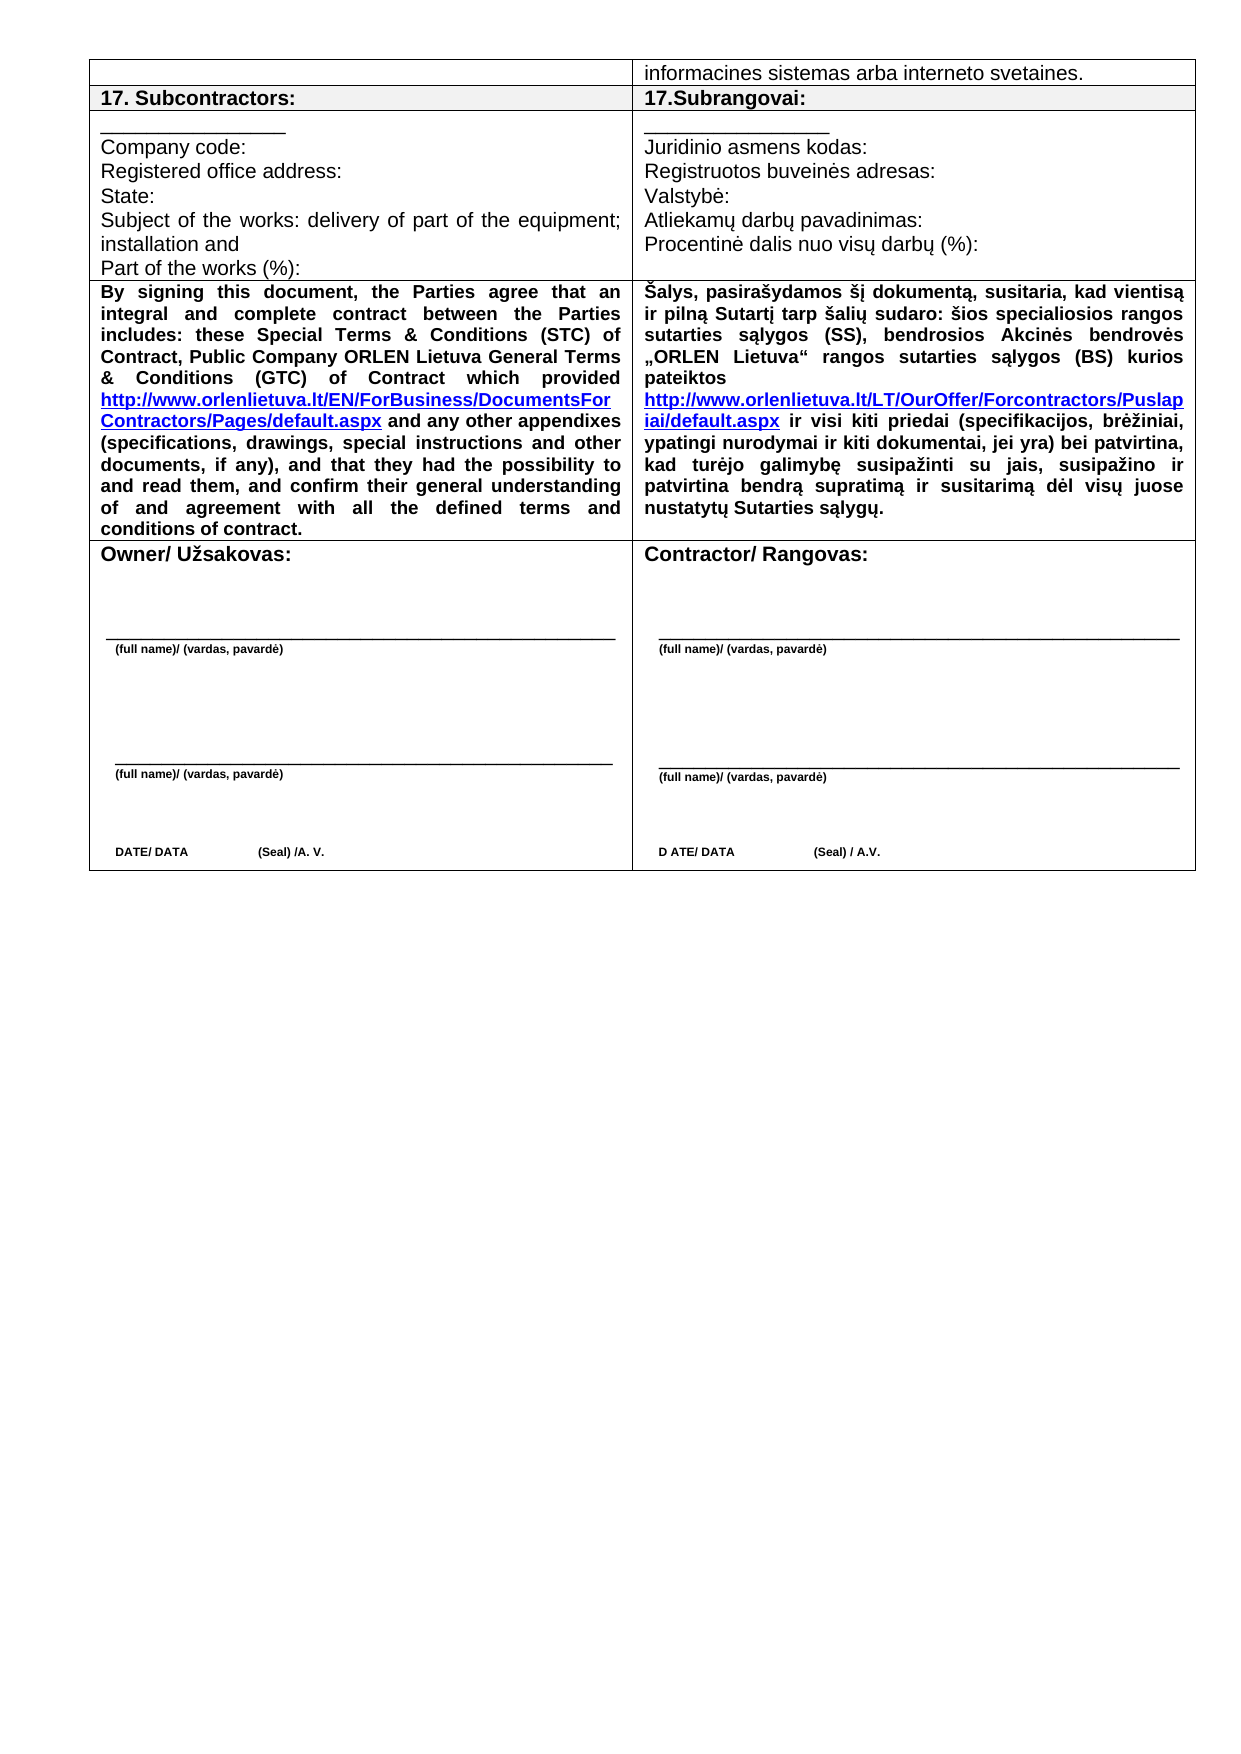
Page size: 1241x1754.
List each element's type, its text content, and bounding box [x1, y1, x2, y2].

table_cell 17. Subcontractors: [90, 86, 632, 110]
table_cell Contractor/ Rangovas: _____________________________________________ (full name)/ (vardas, pavardė) _____________________________________________ (full name)/ (vardas, pavardė) D ATE/ DATA (Seal) / A.V. [633, 541, 1195, 869]
table_cell ________________ Juridinio asmens kodas: Registruotos buveinės adresas: Valstybė: Atliekamų darbų pavadinimas: Procentinė dalis nuo visų darbų (%): [633, 111, 1195, 280]
table_cell ________________ Company code: Registered office address: State: Subject of the works: delivery of part of the equipment; installation and Part of the works (%): [90, 111, 632, 280]
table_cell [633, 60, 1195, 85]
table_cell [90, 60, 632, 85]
table_cell Owner/ Užsakovas: ____________________________________________ (full name)/ (vardas, pavardė) ___________________________________________ (full name)/ (vardas, pavardė) DATE/ DATA (Seal) /A. V. [90, 541, 632, 869]
table_cell Šalys, pasirašydamos šį dokumentą, susitaria, kad vientisą ir pilną Sutartį tarp šalių sudaro: šios specialiosios rangos sutarties sąlygos (SS), bendrosios Akcinės bendrovės „ORLEN Lietuva“ rangos sutarties sąlygos (BS) kurios pateiktos http://www.orlenlietuva.lt/LT/OurOffer/Forcontractors/Puslapiai/default.aspx ir visi kiti priedai (specifikacijos, brėžiniai, ypatingi nurodymai ir kiti dokumentai, jei yra) bei patvirtina, kad turėjo galimybę susipažinti su jais, susipažino ir patvirtina bendrą supratimą ir susitarimą dėl visų juose nustatytų Sutarties sąlygų. [633, 281, 1195, 540]
table_cell 17.Subrangovai: [633, 86, 1195, 110]
table_cell By signing this document, the Parties agree that an integral and complete contract between the Parties includes: these Special Terms & Conditions (STC) of Contract, Public Company ORLEN Lietuva General Terms & Conditions (GTC) of Contract which provided http://www.orlenlietuva.lt/EN/ForBusiness/DocumentsForContractors/Pages/default.aspx and any other appendixes (specifications, drawings, special instructions and other documents, if any), and that they had the possibility to and read them, and confirm their general understanding of and agreement with all the defined terms and conditions of contract. [90, 281, 632, 540]
